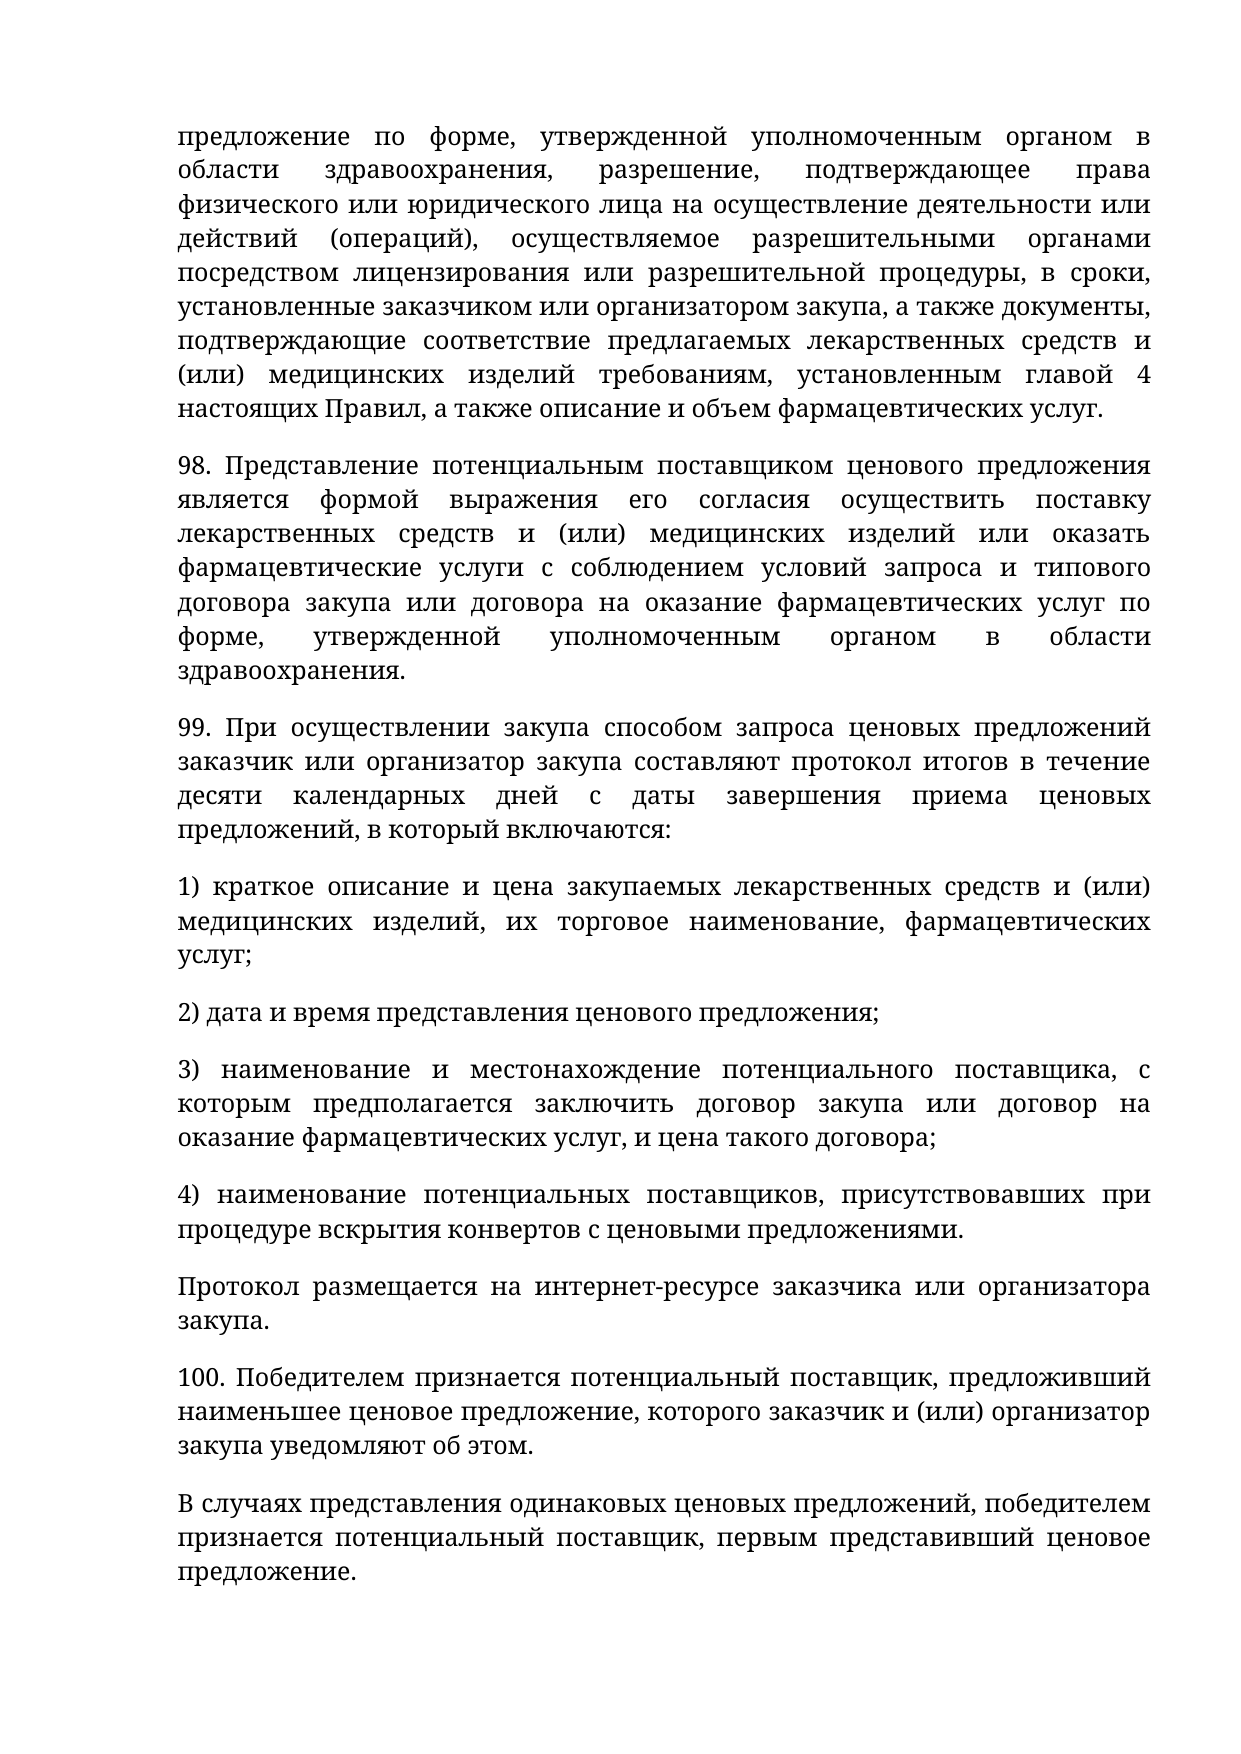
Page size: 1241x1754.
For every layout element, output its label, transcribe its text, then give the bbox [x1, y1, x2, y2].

text 4) наименование потенциальных поставщиков, присутствовавших при процедуре вскрытия конвертов с ценовыми предложениями. [177, 1177, 1152, 1245]
text 98. Представление потенциальным поставщиком ценового предложения является формой выражения его согласия осуществить поставку лекарственных средств и (или) медицинских изделий или оказать фармацевтические услуги с соблюдением условий запроса и типового договора закупа или договора на оказание фармацевтических услуг по форме, утвержденной уполномоченным органом в области здравоохранения. [177, 448, 1152, 686]
text 3) наименование и местонахождение потенциального поставщика, с которым предполагается заключить договор закупа или договор на оказание фармацевтических услуг, и цена такого договора; [177, 1052, 1152, 1154]
text Протокол размещается на интернет-ресурсе заказчика или организатора закупа. [177, 1268, 1152, 1337]
text 2) дата и время представления ценового предложения; [177, 994, 1152, 1028]
text 99. При осуществлении закупа способом запроса ценовых предложений заказчик или организатор закупа составляют протокол итогов в течение десяти календарных дней с даты завершения приема ценовых предложений, в который включаются: [177, 709, 1152, 846]
text В случаях представления одинаковых ценовых предложений, победителем признается потенциальный поставщик, первым представивший ценовое предложение. [177, 1485, 1152, 1587]
text 1) краткое описание и цена закупаемых лекарственных средств и (или) медицинских изделий, их торговое наименование, фармацевтических услуг; [177, 869, 1152, 971]
text 100. Победителем признается потенциальный поставщик, предложивший наименьшее ценовое предложение, которого заказчик и (или) организатор закупа уведомляют об этом. [177, 1360, 1152, 1462]
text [177, 118, 1152, 425]
